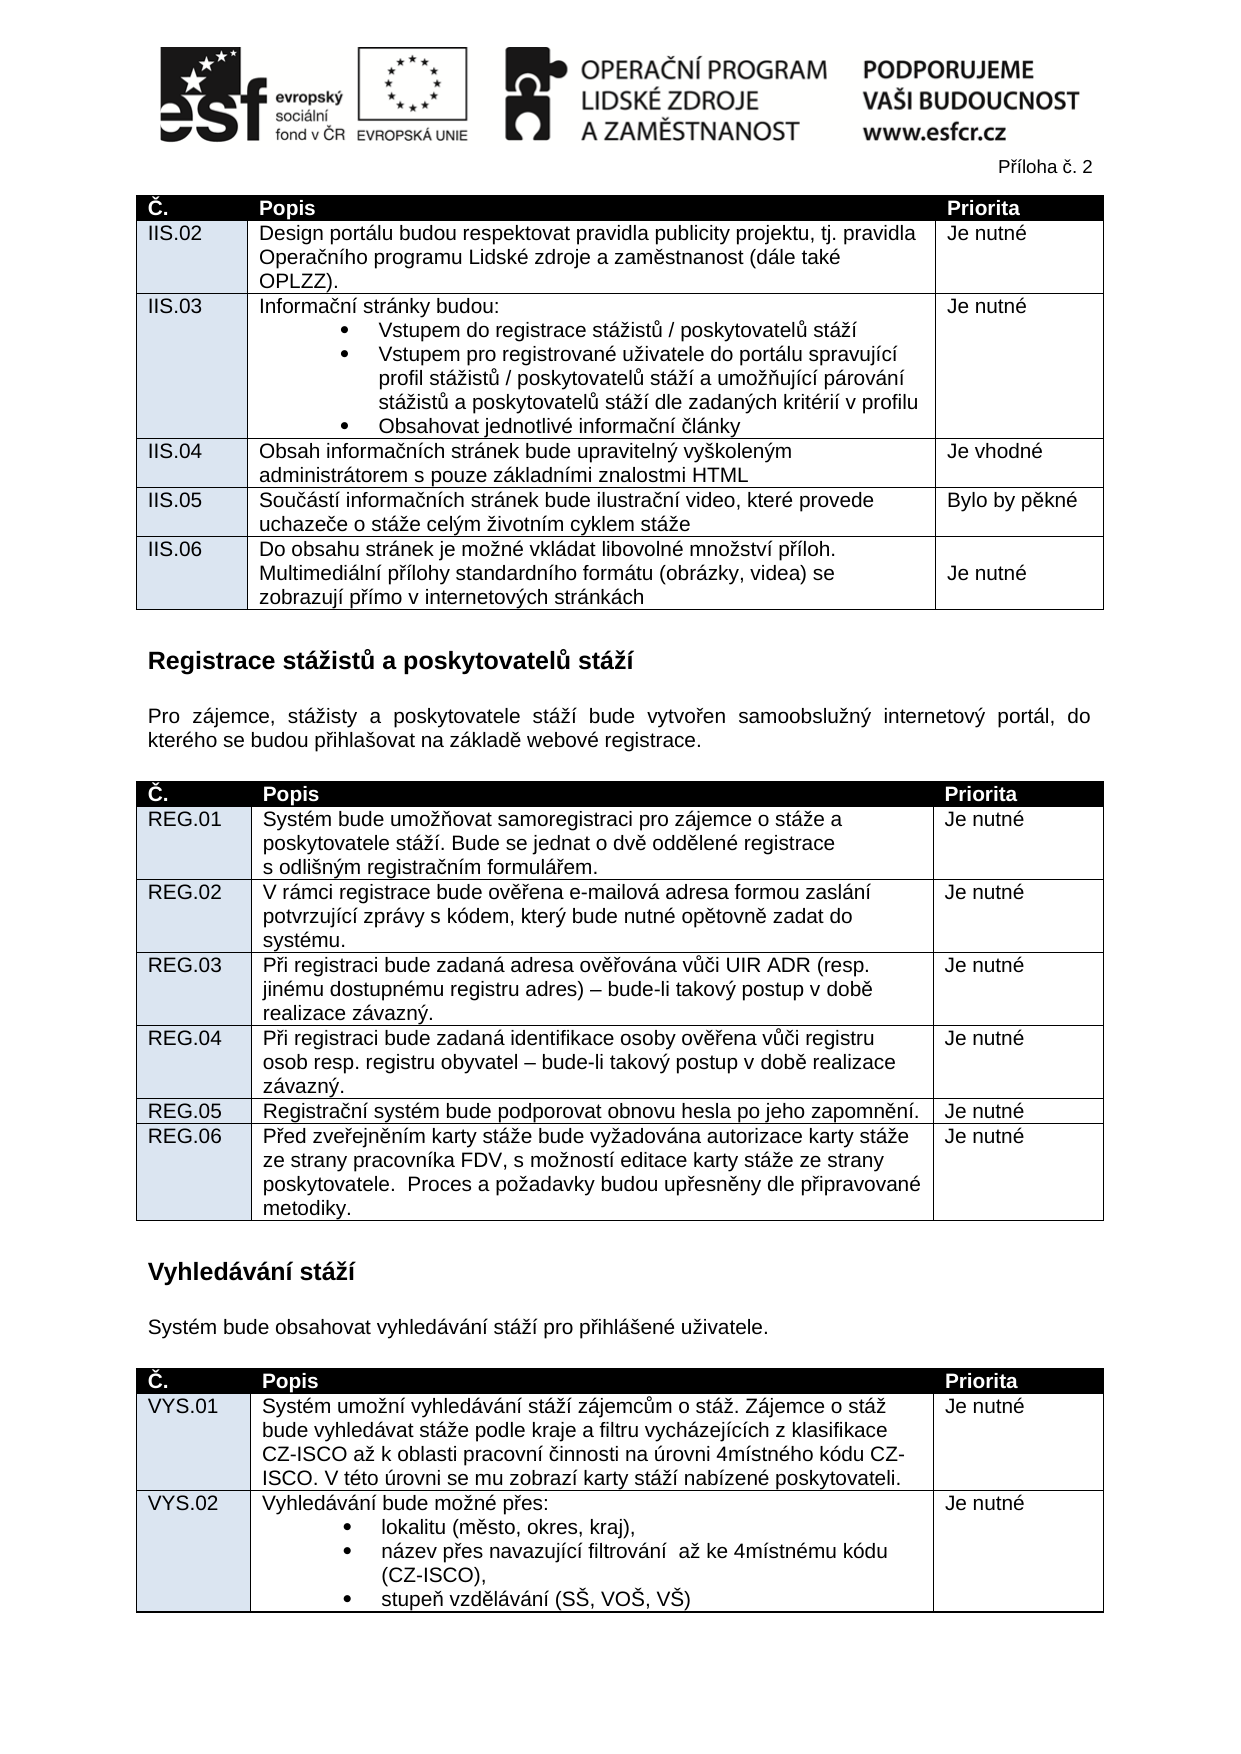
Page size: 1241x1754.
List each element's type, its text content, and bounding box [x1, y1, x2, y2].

table_cell Je nutné [934, 1394, 1103, 1490]
table_cell Je nutné [934, 1491, 1103, 1611]
table_cell Obsah informačních stránek bude upravitelný vyškoleným administrátorem s pouze základními znalostmi HTML [248, 439, 935, 487]
table_header Č. [137, 782, 251, 806]
table_cell REG.03 [137, 953, 251, 1025]
table_cell VYS.01 [137, 1394, 250, 1490]
table_cell IIS.02 [137, 221, 247, 293]
table_cell Informační stránky budou: Vstupem do registrace stážistů / poskytovatelů stáží Vstupem pro registrované uživatele do portálu spravující profil stážistů / poskytovatelů stáží a umožňující párování stážistů a poskytovatelů stáží dle zadaných kritérií v profilu Obsahovat jednotlivé informační články [248, 294, 935, 438]
table_header Č. [137, 1369, 250, 1393]
table_cell REG.04 [137, 1026, 251, 1098]
table_cell IIS.06 [137, 537, 247, 609]
table_header Popis [251, 1369, 933, 1393]
table_cell Registrační systém bude podporovat obnovu hesla po jeho zapomnění. [252, 1099, 933, 1123]
table_cell VYS.02 [137, 1491, 250, 1611]
text Pro zájemce, stážisty a poskytovatele stáží bude vytvořen samoobslužný internetový portál, do kterého se budou přihlašovat na základě webové registrace. [148, 704, 1092, 752]
list Registrace stážistů a poskytovatelů stáží [148, 646, 1092, 675]
table_header Č. [137, 196, 247, 220]
table_cell REG.06 [137, 1124, 251, 1220]
table_cell IIS.03 [137, 294, 247, 438]
list Vyhledávání stáží [148, 1257, 1092, 1286]
table_cell Je nutné [934, 1124, 1103, 1220]
table_cell Při registraci bude zadaná identifikace osoby ověřena vůči registru osob resp. registru obyvatel – bude-li takový postup v době realizace závazný. [252, 1026, 933, 1098]
table_cell Je nutné [934, 1026, 1103, 1098]
table_cell IIS.04 [137, 439, 247, 487]
table_cell Před zveřejněním karty stáže bude vyžadována autorizace karty stáže ze strany pracovníka FDV, s možností editace karty stáže ze strany poskytovatele. Proces a požadavky budou upřesněny dle připravované metodiky. [252, 1124, 933, 1220]
table_cell V rámci registrace bude ověřena e-mailová adresa formou zaslání potvrzující zprávy s kódem, který bude nutné opětovně zadat do systému. [252, 880, 933, 952]
text Systém bude obsahovat vyhledávání stáží pro přihlášené uživatele. [148, 1315, 1092, 1339]
table_cell Je nutné [936, 537, 1103, 609]
table_cell Je nutné [936, 294, 1103, 438]
table_cell Design portálu budou respektovat pravidla publicity projektu, tj. pravidla Operačního programu Lidské zdroje a zaměstnanost (dále také OPLZZ). [248, 221, 935, 293]
table_header Priorita [936, 196, 1103, 220]
table_cell REG.01 [137, 807, 251, 879]
table_cell Je nutné [934, 880, 1103, 952]
table_header Priorita [934, 782, 1103, 806]
table_cell REG.02 [137, 880, 251, 952]
table_header Priorita [934, 1369, 1103, 1393]
table_cell Je nutné [936, 221, 1103, 293]
table_cell Je nutné [934, 953, 1103, 1025]
table_cell Do obsahu stránek je možné vkládat libovolné množství příloh. Multimediální přílohy standardního formátu (obrázky, videa) se zobrazují přímo v internetových stránkách [248, 537, 935, 609]
table_cell Při registraci bude zadaná adresa ověřována vůči UIR ADR (resp. jinému dostupnému registru adres) – bude-li takový postup v době realizace závazný. [252, 953, 933, 1025]
table_cell Je nutné [934, 807, 1103, 879]
table_cell Systém umožní vyhledávání stáží zájemcům o stáž. Zájemce o stáž bude vyhledávat stáže podle kraje a filtru vycházejících z klasifikace CZ-ISCO až k oblasti pracovní činnosti na úrovni 4místného kódu CZ-ISCO. V této úrovni se mu zobrazí karty stáží nabízené poskytovateli. [251, 1394, 933, 1490]
table_cell Systém bude umožňovat samoregistraci pro zájemce o stáže a poskytovatele stáží. Bude se jednat o dvě oddělené registrace s odlišným registračním formulářem. [252, 807, 933, 879]
picture [160, 47, 1080, 147]
table_cell Bylo by pěkné [936, 488, 1103, 536]
table_cell Je vhodné [936, 439, 1103, 487]
table_cell Je nutné [934, 1099, 1103, 1123]
table_cell IIS.05 [137, 488, 247, 536]
table_header Popis [252, 782, 933, 806]
table_cell REG.05 [137, 1099, 251, 1123]
table_cell Součástí informačních stránek bude ilustrační video, které provede uchazeče o stáže celým životním cyklem stáže [248, 488, 935, 536]
table_header Popis [248, 196, 935, 220]
